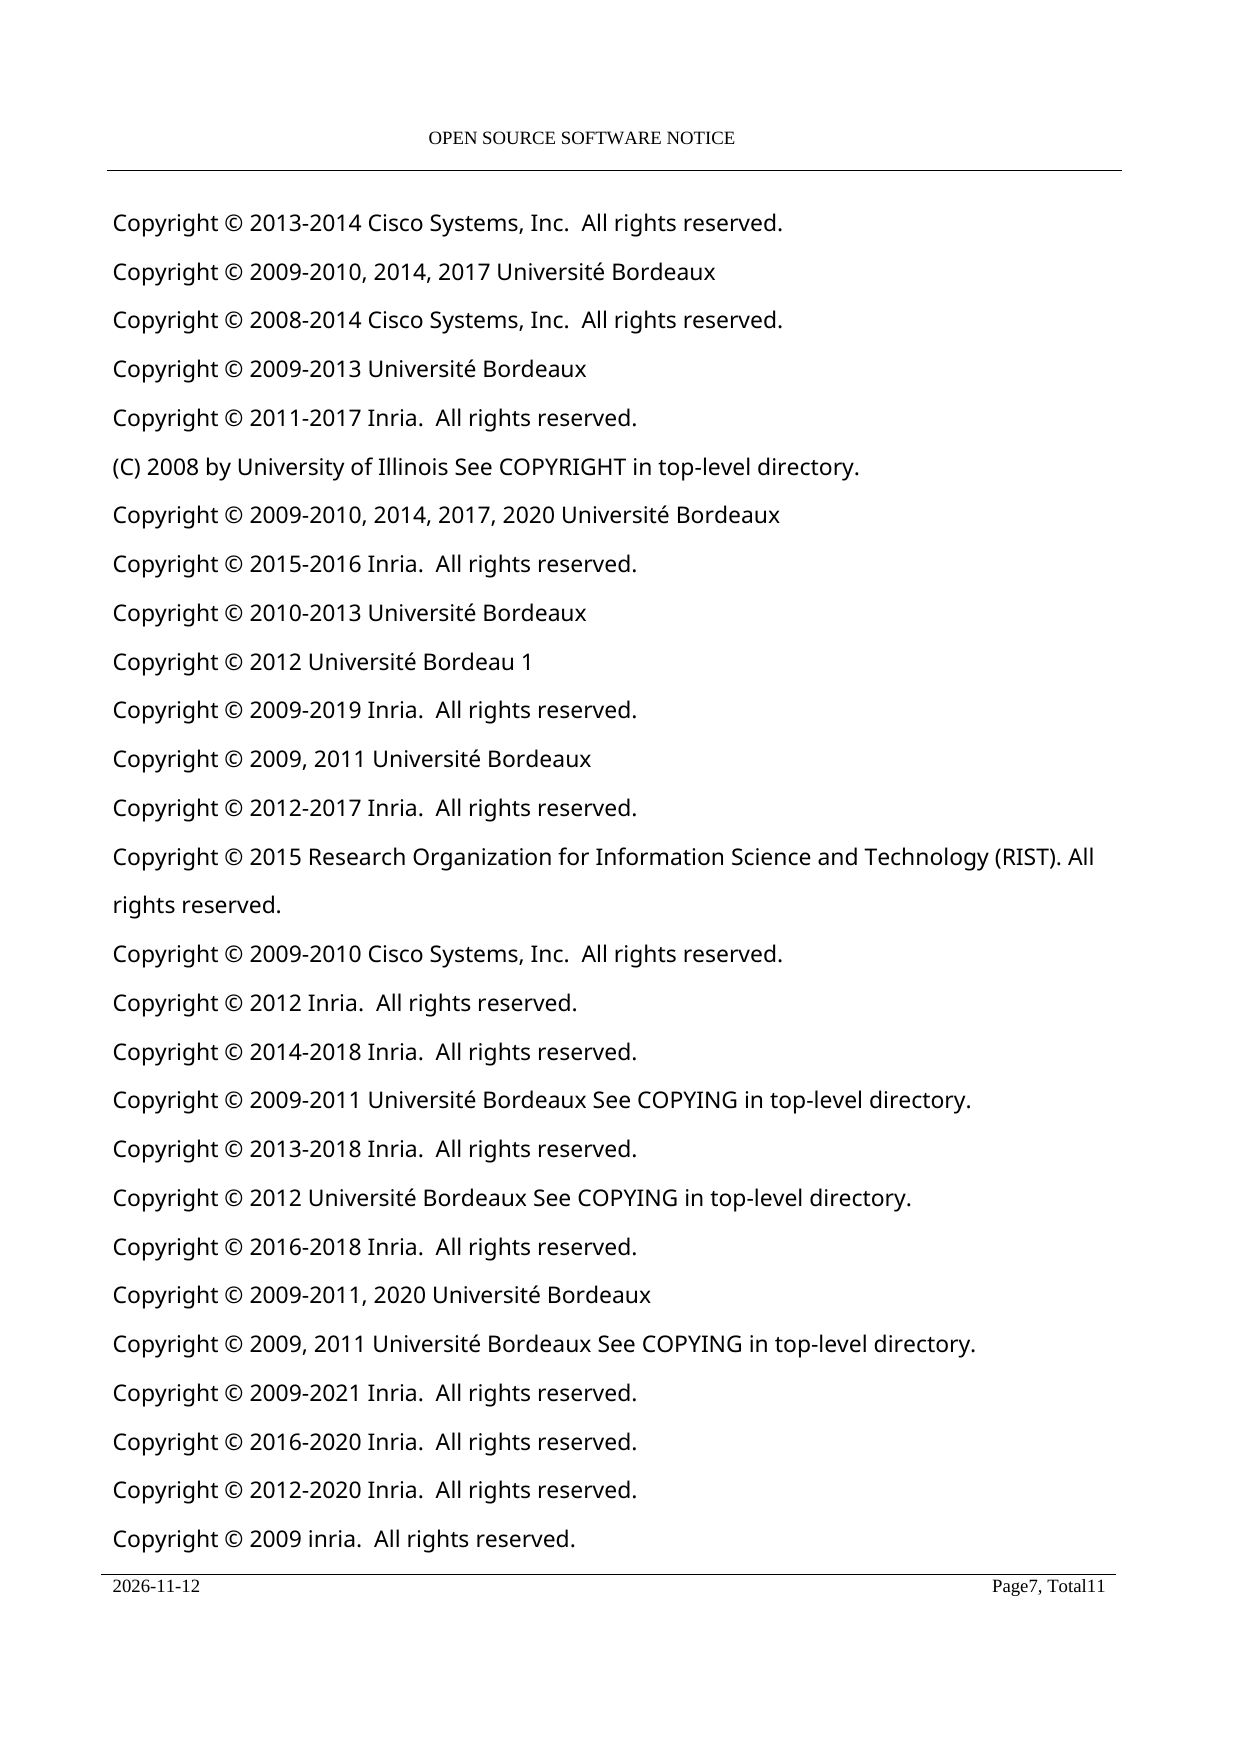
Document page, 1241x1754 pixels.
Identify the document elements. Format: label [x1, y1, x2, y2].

text [112, 206, 1128, 1555]
